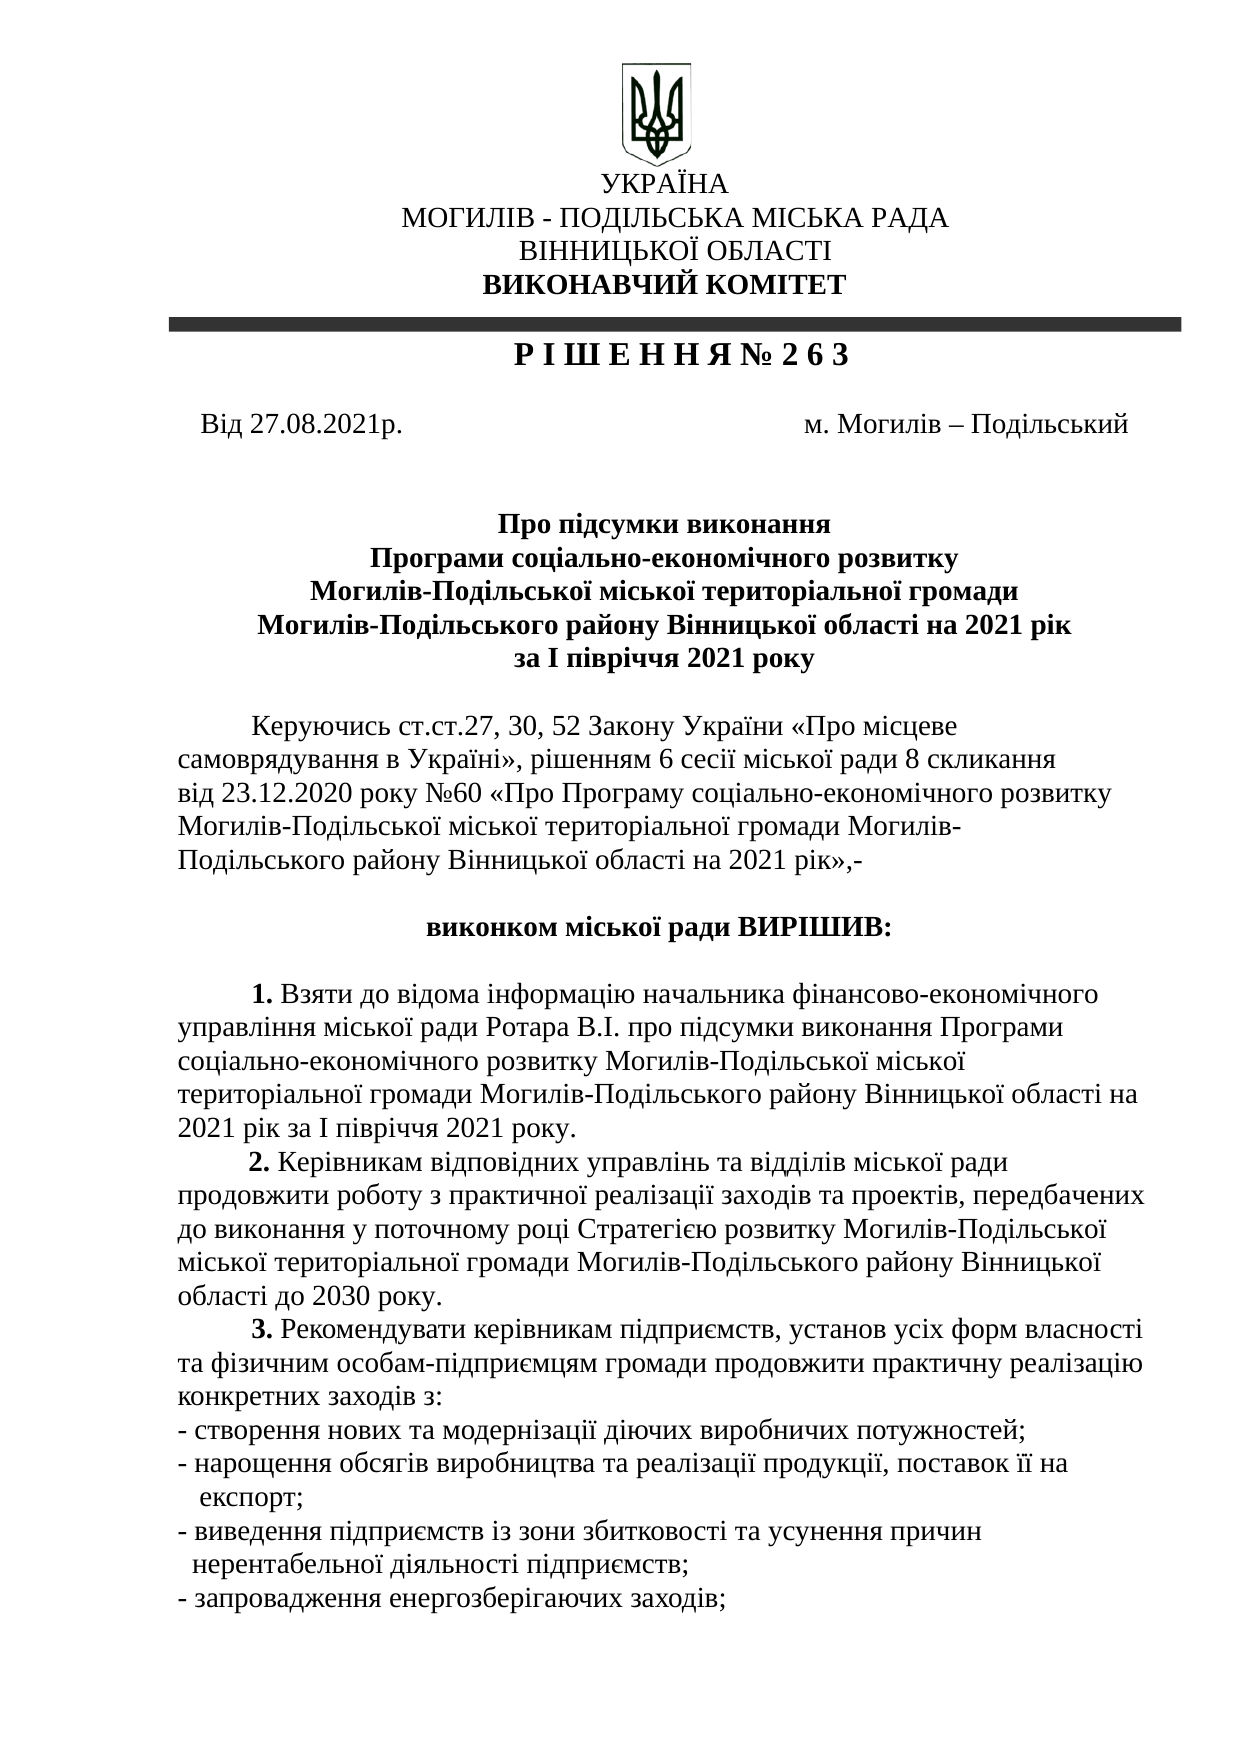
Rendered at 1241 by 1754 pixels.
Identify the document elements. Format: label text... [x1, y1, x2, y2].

text за І півріччя 2021 року [177, 641, 1152, 674]
text 1. Взяти до відома інформацію начальника фінансово-економічного управління міської ради Ротара В.І. про підсумки виконання Програми соціально-економічного розвитку Могилів-Подільської міської територіальної громади Могилів-Подільського району Вінницької області на 2021 рік за І півріччя 2021 року. [177, 976, 1152, 1144]
subtitle - створення нових та модернізації діючих виробничих потужностей; [177, 1412, 1152, 1446]
text УКРАЇНА МОГИЛІВ - ПОДІЛЬСЬКА МІСЬКА РАДА ВІННИЦЬКОЇ ОБЛАСТІ [177, 166, 1152, 267]
text ВИКОНАВЧИЙ КОМІТЕТ [177, 267, 1152, 300]
text 2. Керівникам відповідних управлінь та відділів міської ради продовжити роботу з практичної реалізації заходів та проектів, передбачених до виконання у поточному році Стратегією розвитку Могилів-Подільської міської територіальної громади Могилів-Подільського району Вінницької області до 2030 року. [177, 1144, 1152, 1311]
subtitle експорт; [177, 1479, 1152, 1513]
subtitle - запровадження енергозберігаючих заходів; [177, 1580, 1152, 1613]
picture [622, 63, 692, 167]
subtitle 3. Рекомендувати керівникам підприємств, установ усіх форм власності та фізичним особам-підприємцям громади продовжити практичну реалізацію конкретних заходів з: [177, 1311, 1152, 1412]
subtitle - виведення підприємств із зони збитковості та усунення причин [177, 1513, 1152, 1546]
text Про підсумки виконання [177, 506, 1152, 540]
subtitle - нарощення обсягів виробництва та реалізації продукції, поставок її на [177, 1446, 1152, 1479]
text виконком міської ради ВИРІШИВ: [177, 909, 1120, 942]
text від 23.12.2020 року №60 «Про Програму соціально-економічного розвитку Могилів-Подільської міської територіальної громади Могилів-Подільського району Вінницької області на 2021 рік»,- [177, 775, 1120, 875]
text Від 27.08.2021р. м. Могилів – Подільський [177, 406, 1152, 439]
subtitle нерентабельної діяльності підприємств; [177, 1546, 1152, 1580]
text Керуючись ст.ст.27, 30, 52 Закону України «Про місцеве самоврядування в Україні», рішенням 6 сесії міської ради 8 скликання [177, 708, 1120, 775]
text Могилів-Подільської міської територіальної громади [177, 573, 1152, 607]
text Програми соціально-економічного розвитку [177, 540, 1152, 573]
text Могилів-Подільського району Вінницької області на 2021 рік [177, 607, 1152, 641]
text РІШЕННЯ№263 [177, 334, 1152, 372]
